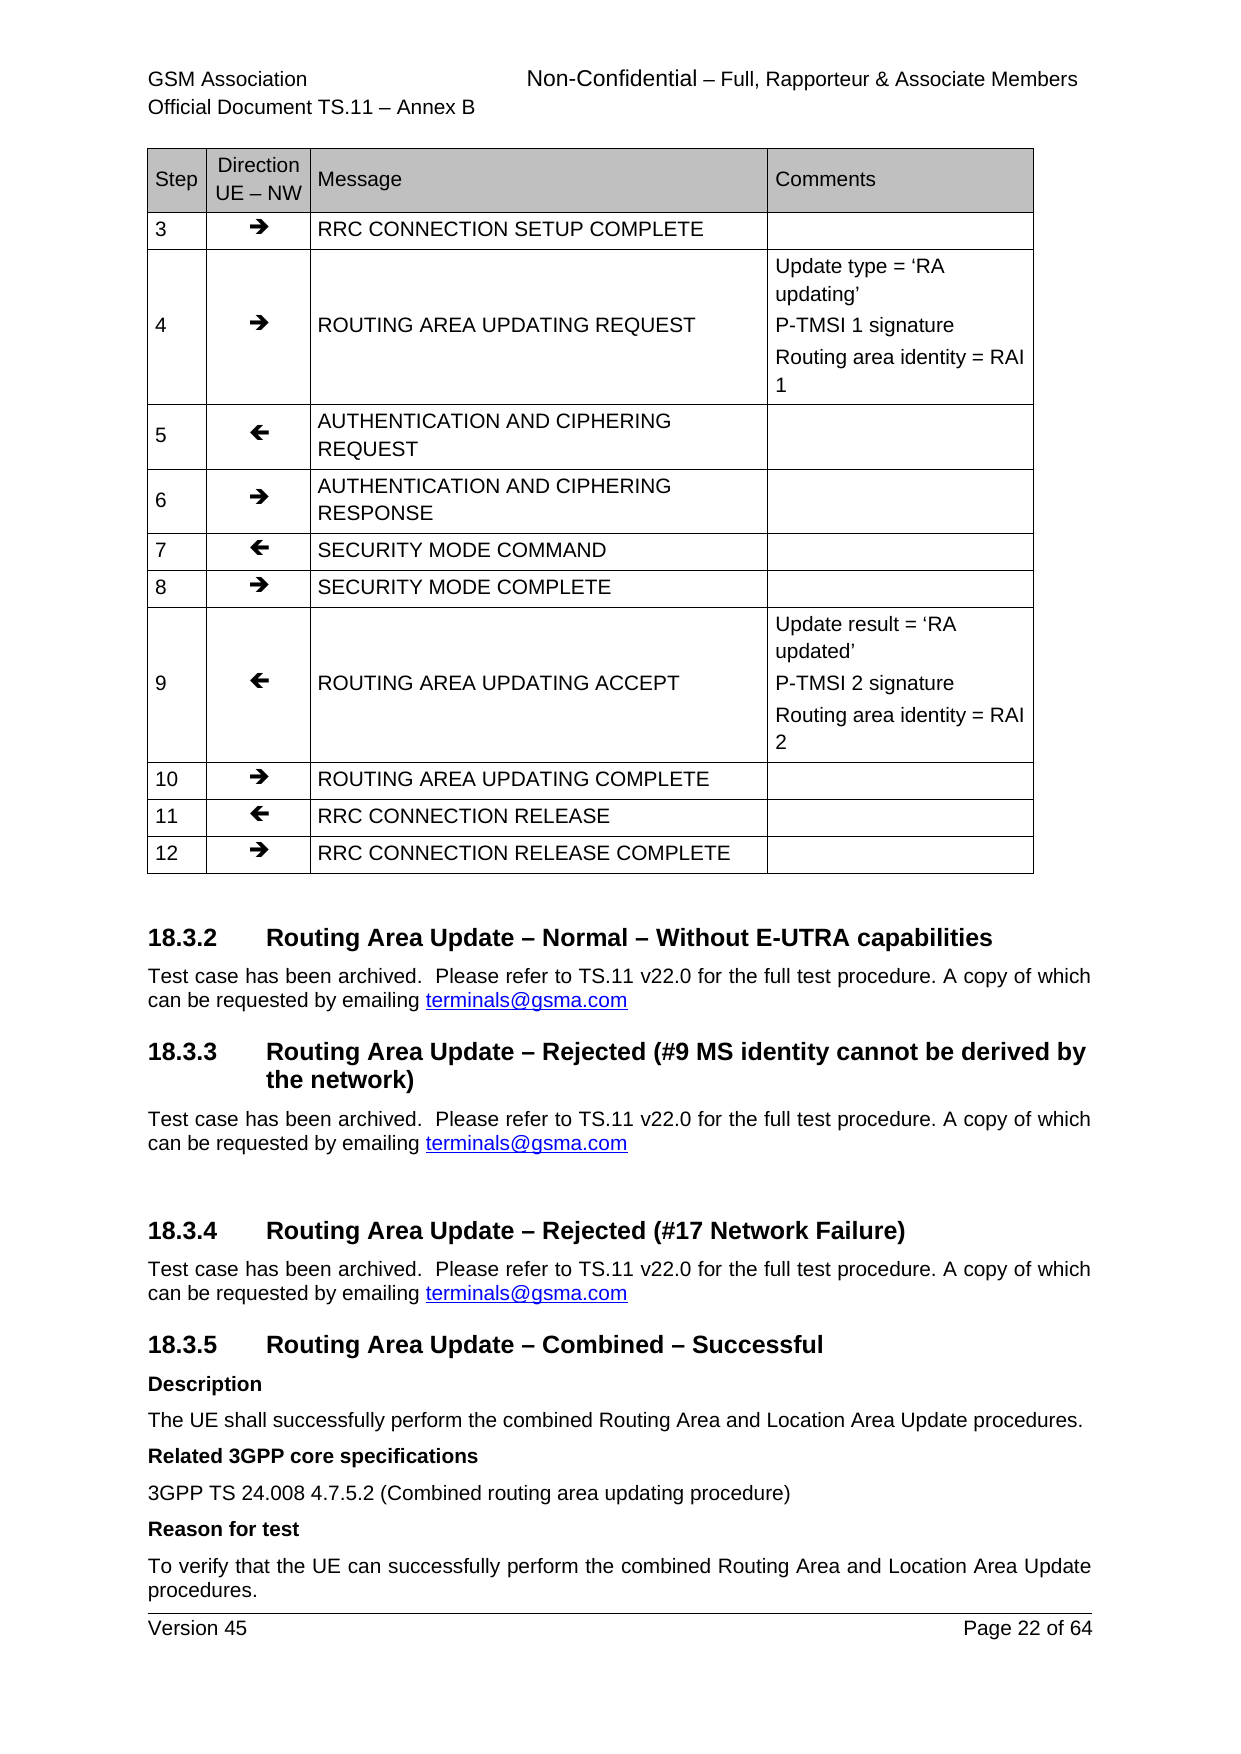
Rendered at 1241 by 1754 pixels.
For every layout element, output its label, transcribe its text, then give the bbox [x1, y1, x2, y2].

table_cell 12 [148, 837, 206, 872]
table_cell SECURITY MODE COMPLETE [311, 571, 767, 607]
table_cell [207, 213, 310, 249]
table_cell [768, 571, 1033, 607]
table_cell [768, 763, 1033, 799]
table_cell 7 [148, 534, 206, 570]
table_cell [768, 213, 1033, 249]
table_cell ROUTING AREA UPDATING COMPLETE [311, 763, 767, 799]
table_cell Update type = ‘RA updating’ P-TMSI 1 signature Routing area identity = RAI 1 [768, 250, 1033, 404]
table_cell RRC CONNECTION RELEASE [311, 800, 767, 836]
subtitle 18.3.5 Routing Area Update – Combined – Successful [148, 1330, 1092, 1359]
text Reason for test [148, 1517, 1092, 1541]
text Test case has been archived. Please refer to TS.11 v22.0 for the full test procedure. A copy of which can be requested by emailing terminals@gsma.com [148, 1257, 1092, 1305]
table_cell SECURITY MODE COMMAND [311, 534, 767, 570]
table_cell [207, 250, 310, 404]
table_cell [207, 800, 310, 836]
text To verify that the UE can successfully perform the combined Routing Area and Location Area Update procedures. [148, 1554, 1092, 1602]
text Related 3GPP core specifications [148, 1444, 1092, 1468]
table_cell 3 [148, 213, 206, 249]
table_header Message [311, 149, 767, 212]
text Test case has been archived. Please refer to TS.11 v22.0 for the full test procedure. A copy of which can be requested by emailing terminals@gsma.com [148, 1107, 1092, 1154]
table_cell [207, 571, 310, 607]
table_cell 4 [148, 250, 206, 404]
table_cell [768, 837, 1033, 872]
text Test case has been archived. Please refer to TS.11 v22.0 for the full test procedure. A copy of which can be requested by emailing terminals@gsma.com [148, 964, 1092, 1012]
table_cell [207, 534, 310, 570]
table_header Comments [768, 149, 1033, 212]
text The UE shall successfully perform the combined Routing Area and Location Area Update procedures. [148, 1408, 1092, 1432]
table_cell [768, 534, 1033, 570]
table_cell [768, 405, 1033, 468]
subtitle 18.3.2 Routing Area Update – Normal – Without E-UTRA capabilities [148, 922, 1092, 951]
table_cell 5 [148, 405, 206, 468]
table_header Step [148, 149, 206, 212]
table_cell 11 [148, 800, 206, 836]
table_cell ROUTING AREA UPDATING REQUEST [311, 250, 767, 404]
table_cell Update result = ‘RA updated’ P-TMSI 2 signature Routing area identity = RAI 2 [768, 608, 1033, 762]
table_header Direction UE – NW [207, 149, 310, 212]
table_cell [207, 837, 310, 872]
table_cell AUTHENTICATION AND CIPHERING REQUEST [311, 405, 767, 468]
text Description [148, 1371, 1092, 1395]
table_cell RRC CONNECTION RELEASE COMPLETE [311, 837, 767, 872]
table_cell [207, 608, 310, 762]
table_cell [768, 470, 1033, 533]
text 3GPP TS 24.008 4.7.5.2 (Combined routing area updating procedure) [148, 1481, 1092, 1505]
table_cell RRC CONNECTION SETUP COMPLETE [311, 213, 767, 249]
subtitle 18.3.4 Routing Area Update – Rejected (#17 Network Failure) [148, 1216, 1092, 1245]
subtitle 18.3.3 Routing Area Update – Rejected (#9 MS identity cannot be derived by the network) [148, 1037, 1092, 1094]
table_cell [768, 800, 1033, 836]
table_cell [207, 405, 310, 468]
table_cell [207, 763, 310, 799]
table_cell 9 [148, 608, 206, 762]
table_cell AUTHENTICATION AND CIPHERING RESPONSE [311, 470, 767, 533]
table_cell 8 [148, 571, 206, 607]
table_cell 6 [148, 470, 206, 533]
table_cell [207, 470, 310, 533]
table_cell ROUTING AREA UPDATING ACCEPT [311, 608, 767, 762]
table_cell 10 [148, 763, 206, 799]
